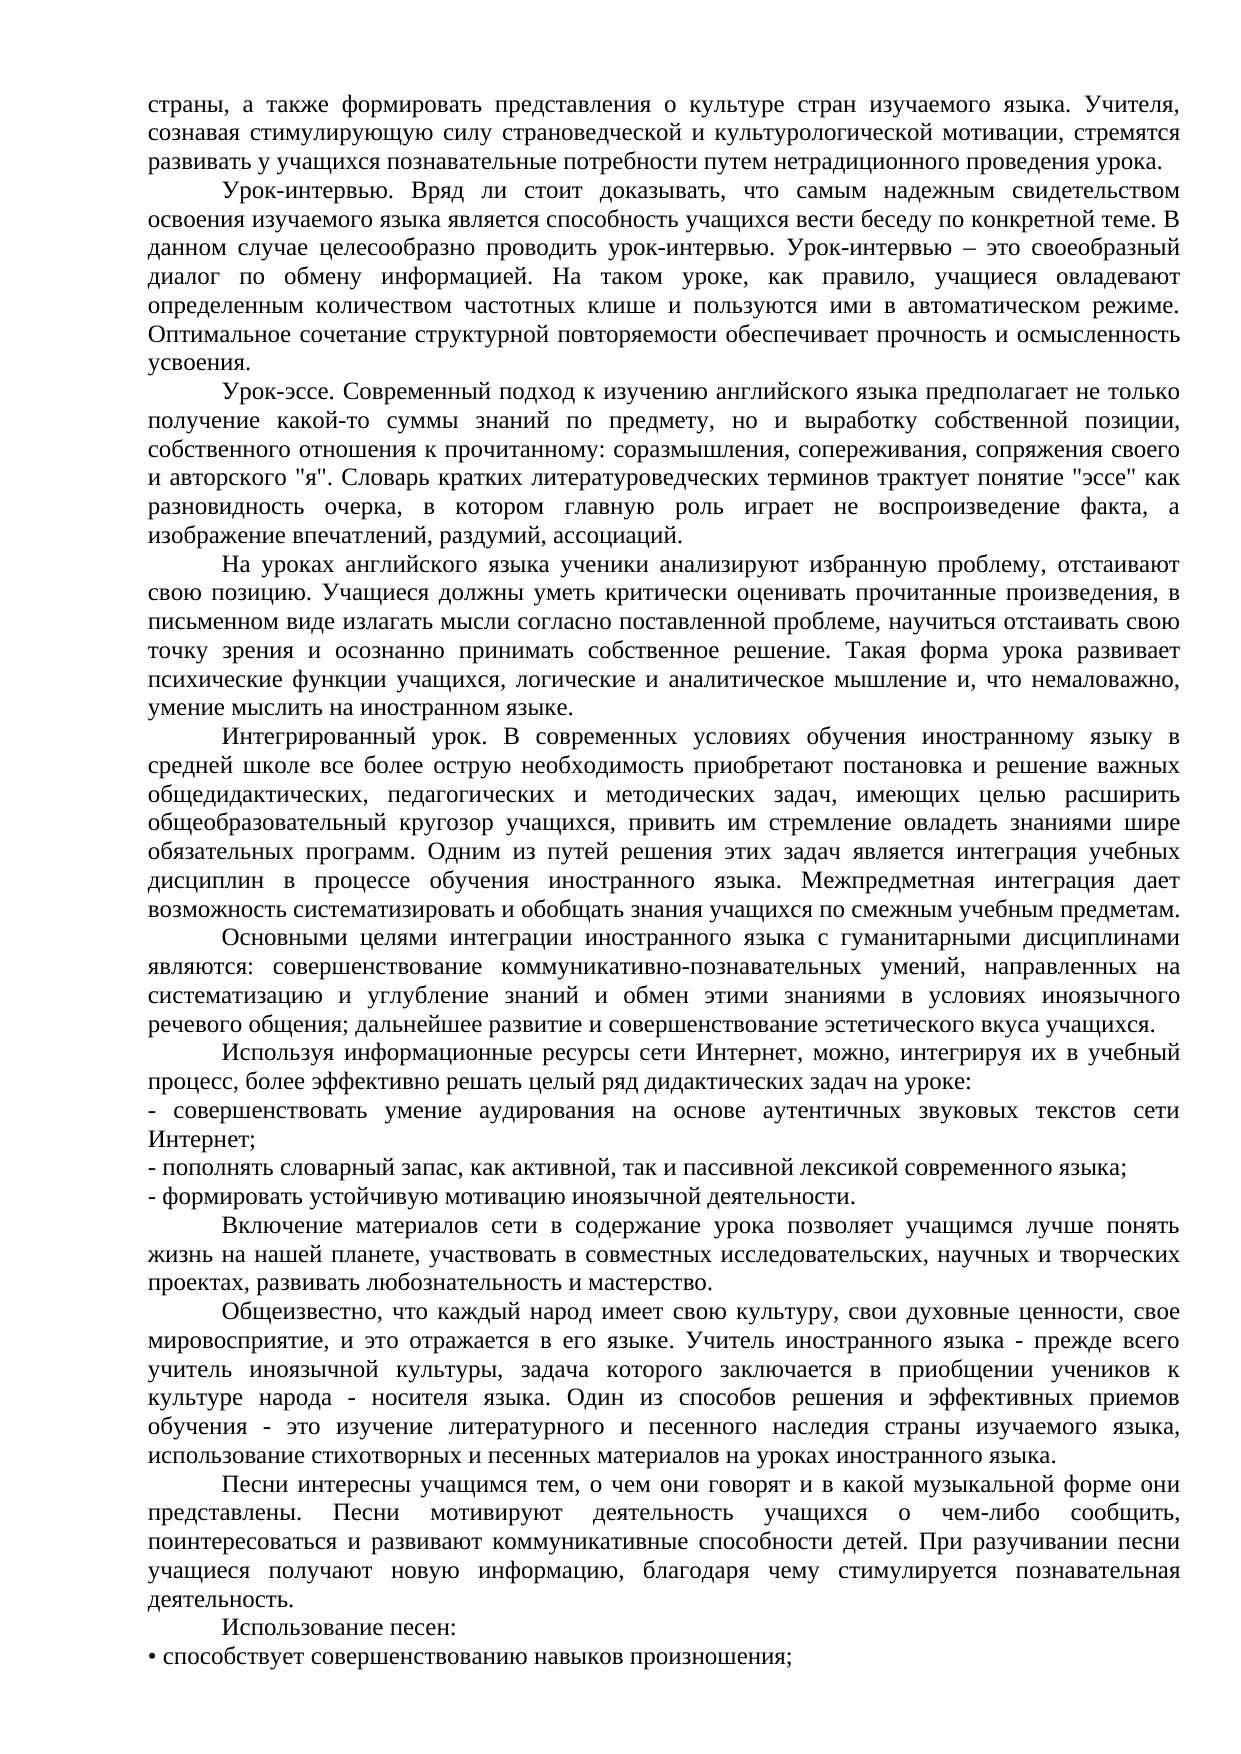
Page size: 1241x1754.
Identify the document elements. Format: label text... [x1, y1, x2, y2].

text Используя информационные ресурсы сети Интернет, можно, интегрируя их в учебный процесс, более эффективно решать целый ряд дидактических задач на уроке: [148, 1037, 1181, 1095]
text - пополнять словарный запас, как активной, так и пассивной лексикой современного языка; [148, 1152, 1181, 1181]
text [148, 89, 1181, 175]
text Включение материалов сети в содержание урока позволяет учащимся лучше понять жизнь на нашей планете, участвовать в совместных исследовательских, научных и творческих проектах, развивать любознательность и мастерство. [148, 1210, 1181, 1296]
text - совершенствовать умение аудирования на основе аутентичных звуковых текстов сети Интернет; [148, 1095, 1181, 1152]
text - формировать устойчивую мотивацию иноязычной деятельности. [148, 1181, 1181, 1210]
text Использование песен: [148, 1612, 1181, 1641]
text Интегрированный урок. В современных условиях обучения иностранному языку в средней школе все более острую необходимость приобретают постановка и решение важных общедидактических, педагогических и методических задач, имеющих целью расширить общеобразовательный кругозор учащихся, привить им стремление овладеть знаниями шире обязательных программ. Одним из путей решения этих задач является интеграция учебных дисциплин в процессе обучения иностранного языка. Межпредметная интеграция дает возможность систематизировать и обобщать знания учащихся по смежным учебным предметам. [148, 721, 1181, 922]
text • способствует совершенствованию навыков произношения; [148, 1641, 1181, 1670]
text Основными целями интеграции иностранного языка с гуманитарными дисциплинами являются: совершенствование коммуникативно-познавательных умений, направленных на систематизацию и углубление знаний и обмен этими знаниями в условиях иноязычного речевого общения; дальнейшее развитие и совершенствование эстетического вкуса учащихся. [148, 922, 1181, 1037]
text На уроках английского языка ученики анализируют избранную проблему, отстаивают свою позицию. Учащиеся должны уметь критически оценивать прочитанные произведения, в письменном виде излагать мысли согласно поставленной проблеме, научиться отстаивать свою точку зрения и осознанно принимать собственное решение. Такая форма урока развивает психические функции учащихся, логические и аналитическое мышление и, что немаловажно, умение мыслить на иностранном языке. [148, 549, 1181, 721]
text Песни интересны учащимся тем, о чем они говорят и в какой музыкальной форме они представлены. Песни мотивируют деятельность учащихся о чем-либо сообщить, поинтересоваться и развивают коммуникативные способности детей. При разучивании песни учащиеся получают новую информацию, благодаря чему стимулируется познавательная деятельность. [148, 1469, 1181, 1612]
text Урок-интервью. Вряд ли стоит доказывать, что самым надежным свидетельством освоения изучаемого языка является способность учащихся вести беседу по конкретной теме. В данном случае целесообразно проводить урок-интервью. Урок-интервью – это своеобразный диалог по обмену информацией. На таком уроке, как правило, учащиеся овладевают определенным количеством частотных клише и пользуются ими в автоматическом режиме. Оптимальное сочетание структурной повторяемости обеспечивает прочность и осмысленность усвоения. [148, 175, 1181, 376]
text Общеизвестно, что каждый народ имеет свою культуру, свои духовные ценности, свое мировосприятие, и это отражается в его языке. Учитель иностранного языка - прежде всего учитель иноязычной культуры, задача которого заключается в приобщении учеников к культуре народа - носителя языка. Один из способов решения и эффективных приемов обучения - это изучение литературного и песенного наследия страны изучаемого языка, использование стихотворных и песенных материалов на уроках иностранного языка. [148, 1296, 1181, 1469]
text Урок-эссе. Современный подход к изучению английского языка предполагает не только получение какой-то суммы знаний по предмету, но и выработку собственной позиции, собственного отношения к прочитанному: соразмышления, сопереживания, сопряжения своего и авторского "я". Словарь кратких литературоведческих терминов трактует понятие "эссе" как разновидность очерка, в котором главную роль играет не воспроизведение факта, а изображение впечатлений, раздумий, ассоциаций. [148, 376, 1181, 549]
